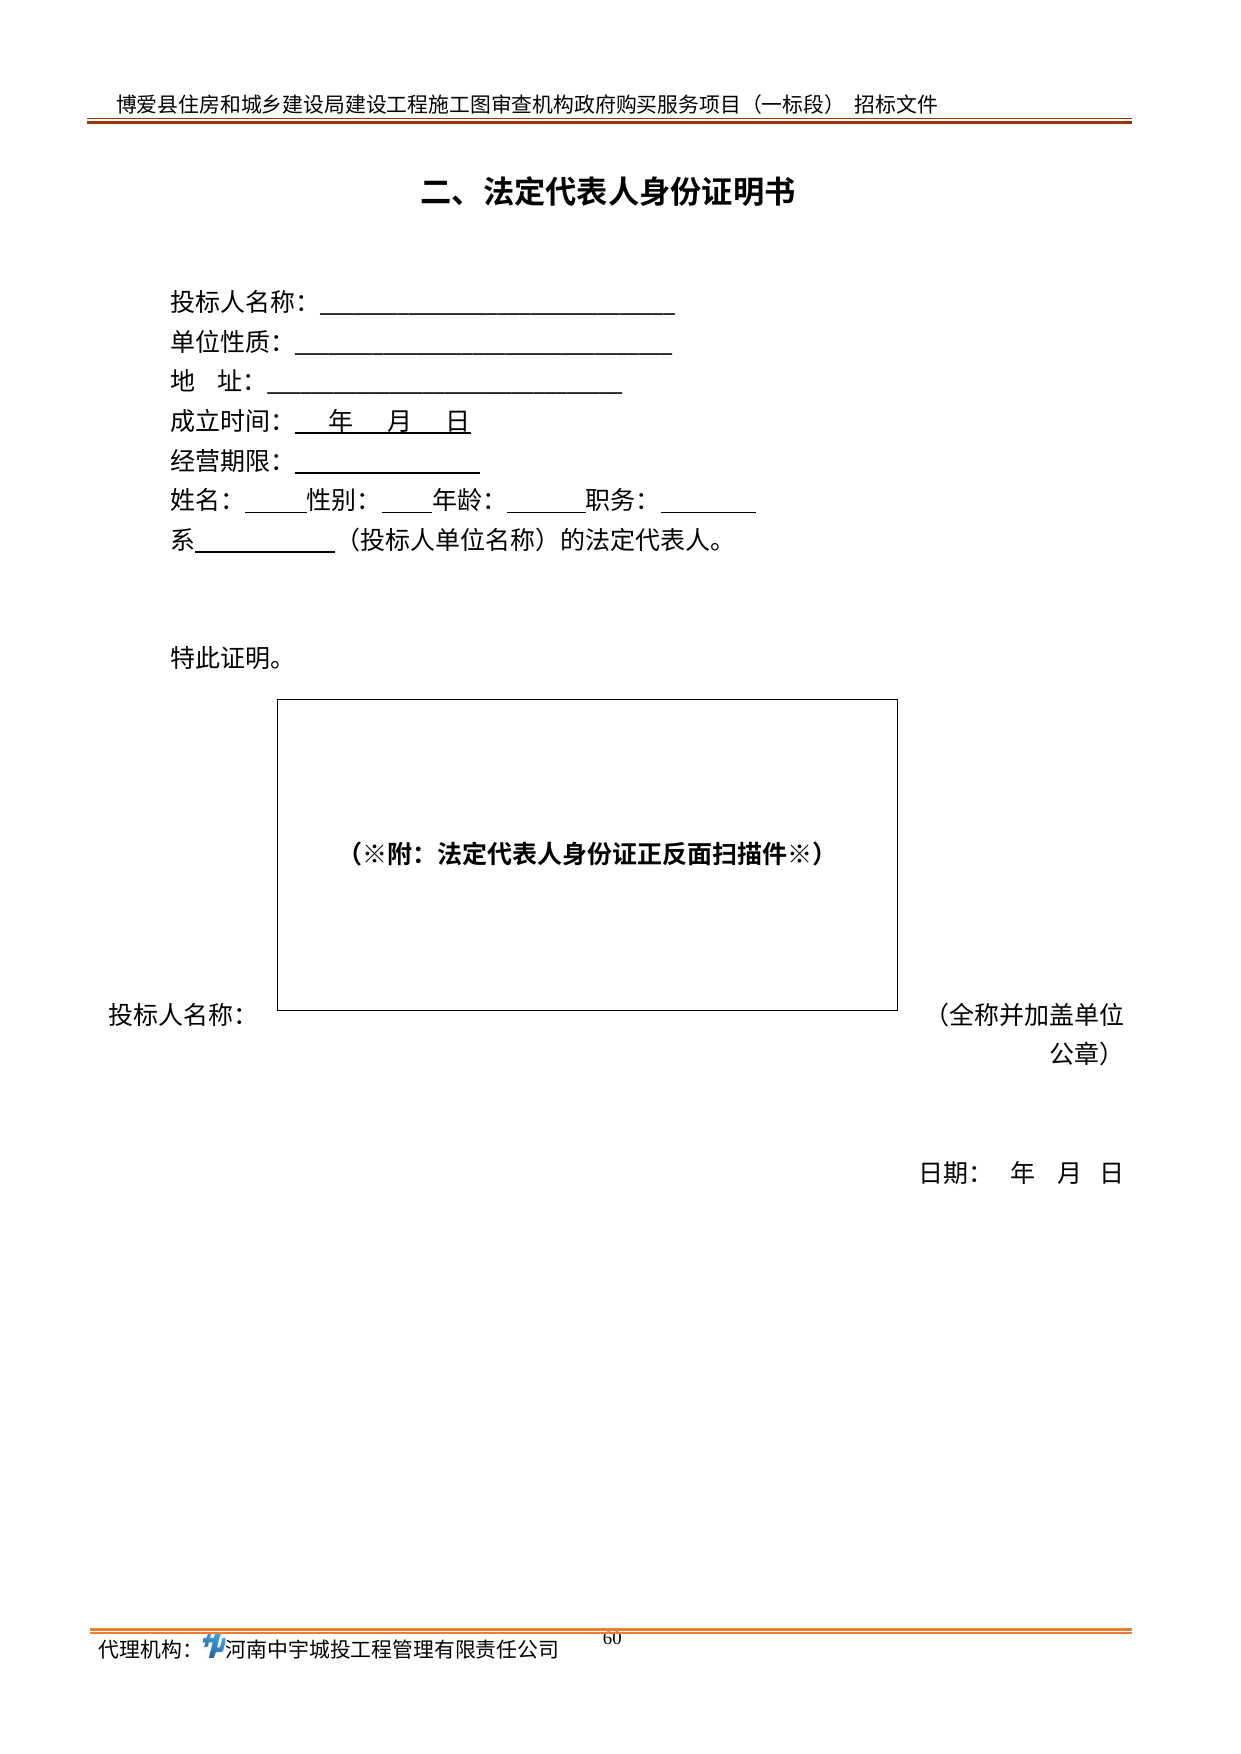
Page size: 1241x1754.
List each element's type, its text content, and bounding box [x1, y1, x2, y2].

text 单位性质：__________________________________ [170, 321, 1124, 360]
text 投标人名称：________________________________ [170, 281, 1124, 321]
text 地 址：________________________________ [170, 360, 1124, 400]
title 二、法定代表人身份证明书 [95, 150, 1121, 229]
text 日期： 年 月 日 [95, 1152, 1124, 1191]
text 经营期限： [170, 439, 1124, 479]
table_header （※附：法定代表人身份证正反面扫描件※） [278, 700, 897, 1010]
text 特此证明。 [170, 637, 1124, 677]
picture [202, 1634, 226, 1658]
text 投标人名称：（全称并加盖单位公章） [95, 993, 1124, 1073]
text 姓名： 性别： 年龄： 职务： [170, 479, 1124, 518]
text 系 （投标人单位名称）的法定代表人。 [170, 518, 1124, 558]
text 成立时间： 年 月 日 [170, 400, 1124, 439]
